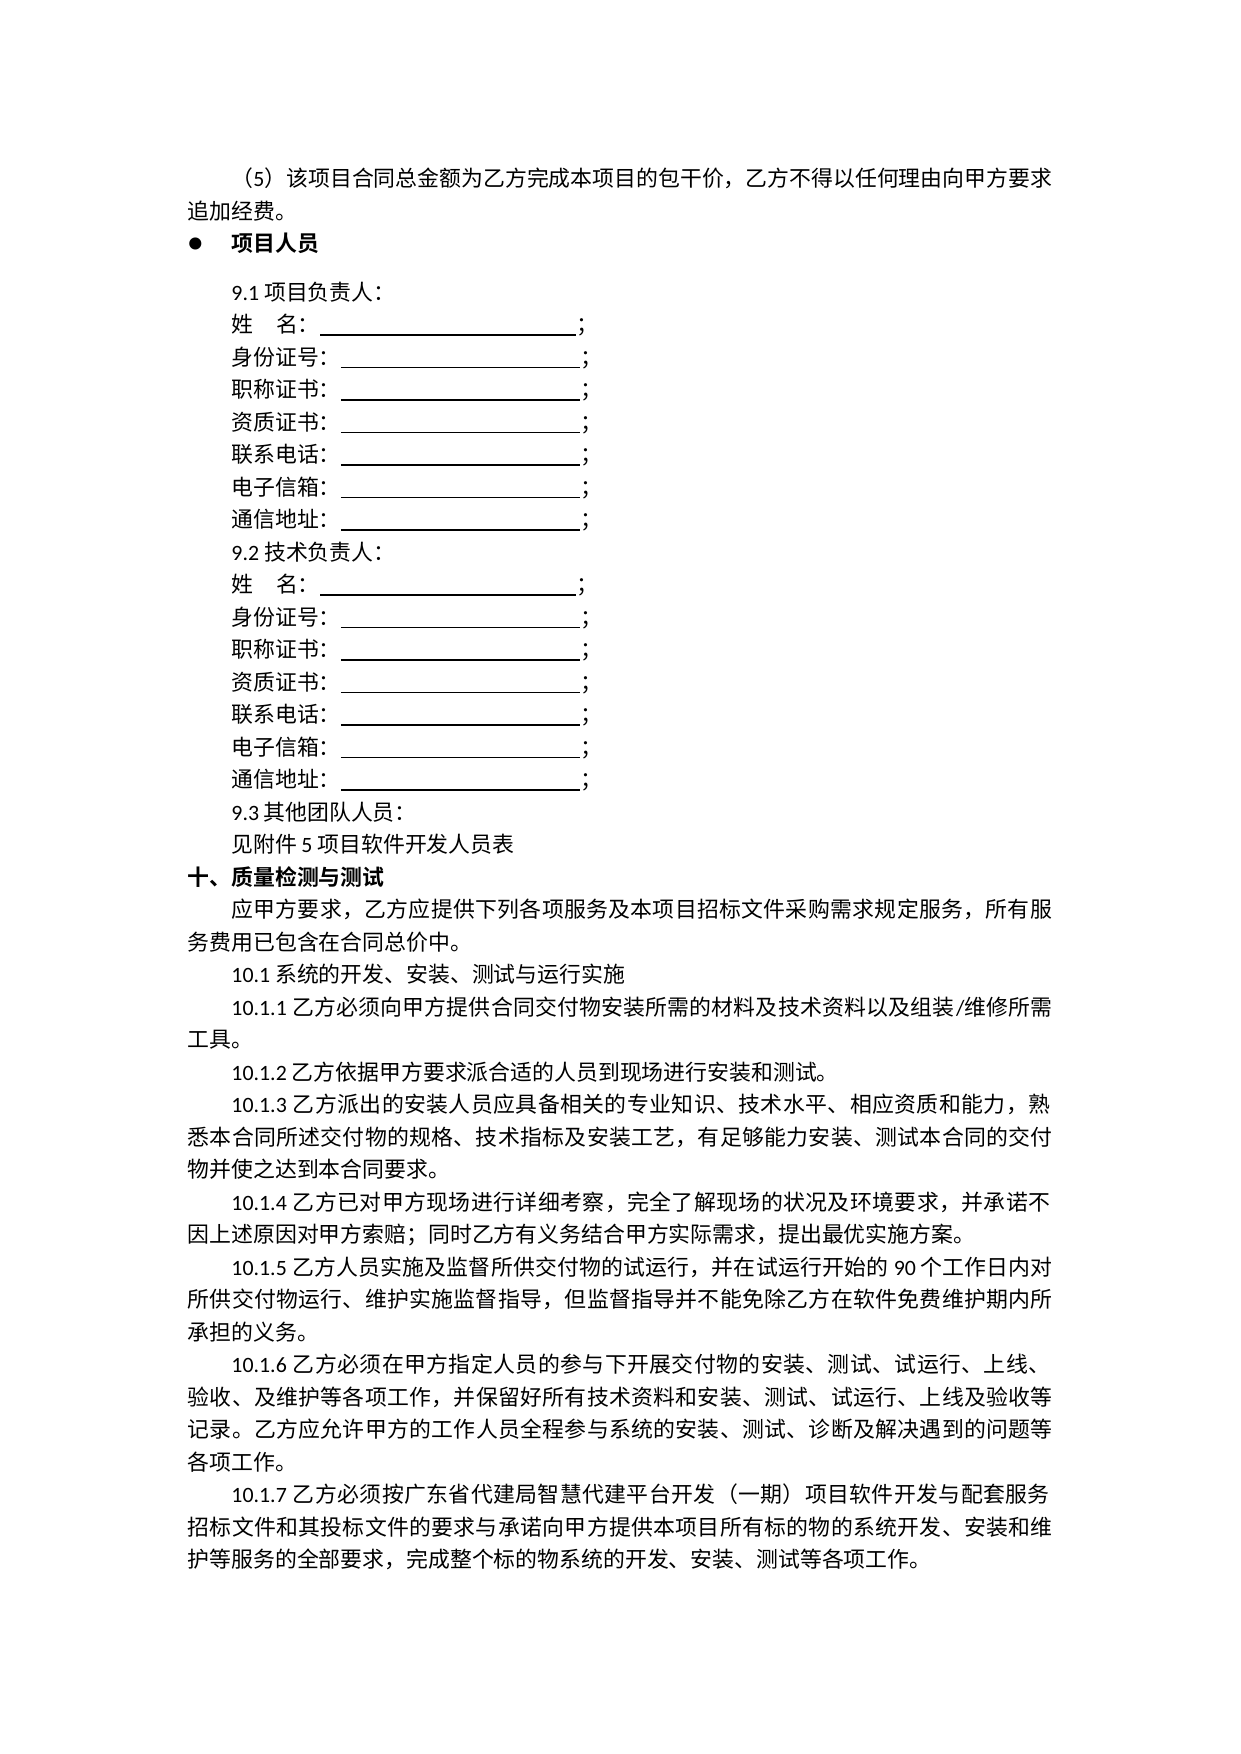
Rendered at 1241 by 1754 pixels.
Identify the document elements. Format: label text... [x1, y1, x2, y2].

text 资质证书： ； [187, 405, 1053, 438]
text 10.1 系统的开发、安装、测试与运行实施 [187, 958, 1053, 990]
text 职称证书： ； [187, 373, 1053, 405]
text （5）该项目合同总金额为乙方完成本项目的包干价，乙方不得以任何理由向甲方要求追加经费。 [187, 162, 1053, 227]
text 姓 名： ； [187, 568, 1053, 600]
text 职称证书： ； [187, 633, 1053, 665]
text 10.1.3 乙方派出的安装人员应具备相关的专业知识、技术水平、相应资质和能力，熟悉本合同所述交付物的规格、技术指标及安装工艺，有足够能力安装、测试本合同的交付物并使之达到本合同要求。 [187, 1088, 1053, 1185]
text 9.3其他团队人员： [187, 795, 1053, 828]
text 身份证号： ； [187, 600, 1053, 633]
text 通信地址： ； [187, 763, 1053, 795]
text 十、质量检测与测试 [187, 860, 1053, 893]
text 姓 名： ； [187, 308, 1053, 340]
text 资质证书： ； [187, 665, 1053, 698]
text 电子信箱： ； [187, 470, 1053, 503]
text 身份证号： ； [187, 340, 1053, 373]
text 10.1.2 乙方依据甲方要求派合适的人员到现场进行安装和测试。 [187, 1055, 1053, 1088]
text 联系电话： ； [187, 698, 1053, 730]
text 通信地址： ； [187, 503, 1053, 535]
text 10.1.4 乙方已对甲方现场进行详细考察，完全了解现场的状况及环境要求，并承诺不因上述原因对甲方索赔；同时乙方有义务结合甲方实际需求，提出最优实施方案。 [187, 1185, 1053, 1250]
text 见附件5 项目软件开发人员表 [187, 828, 1053, 860]
text 联系电话： ； [187, 438, 1053, 470]
text 9.1 项目负责人： [187, 275, 1053, 308]
text 10.1.1 乙方必须向甲方提供合同交付物安装所需的材料及技术资料以及组装/维修所需工具。 [187, 990, 1053, 1055]
text 电子信箱： ； [187, 730, 1053, 763]
text 10.1.6 乙方必须在甲方指定人员的参与下开展交付物的安装、测试、试运行、上线、验收、及维护等各项工作，并保留好所有技术资料和安装、测试、试运行、上线及验收等记录。乙方应允许甲方的工作人员全程参与系统的安装、测试、诊断及解决遇到的问题等各项工作。 [187, 1348, 1053, 1478]
text 9.2 技术负责人： [187, 535, 1053, 568]
text 10.1.5 乙方人员实施及监督所供交付物的试运行，并在试运行开始的90个工作日内对所供交付物运行、维护实施监督指导，但监督指导并不能免除乙方在软件免费维护期内所承担的义务。 [187, 1250, 1053, 1348]
list 项目人员 [187, 227, 1053, 259]
text 应甲方要求，乙方应提供下列各项服务及本项目招标文件采购需求规定服务，所有服务费用已包含在合同总价中。 [187, 893, 1053, 958]
text 10.1.7 乙方必须按广东省代建局智慧代建平台开发（一期）项目软件开发与配套服务招标文件和其投标文件的要求与承诺向甲方提供本项目所有标的物的系统开发、安装和维护等服务的全部要求，完成整个标的物系统的开发、安装、测试等各项工作。 [187, 1478, 1053, 1575]
